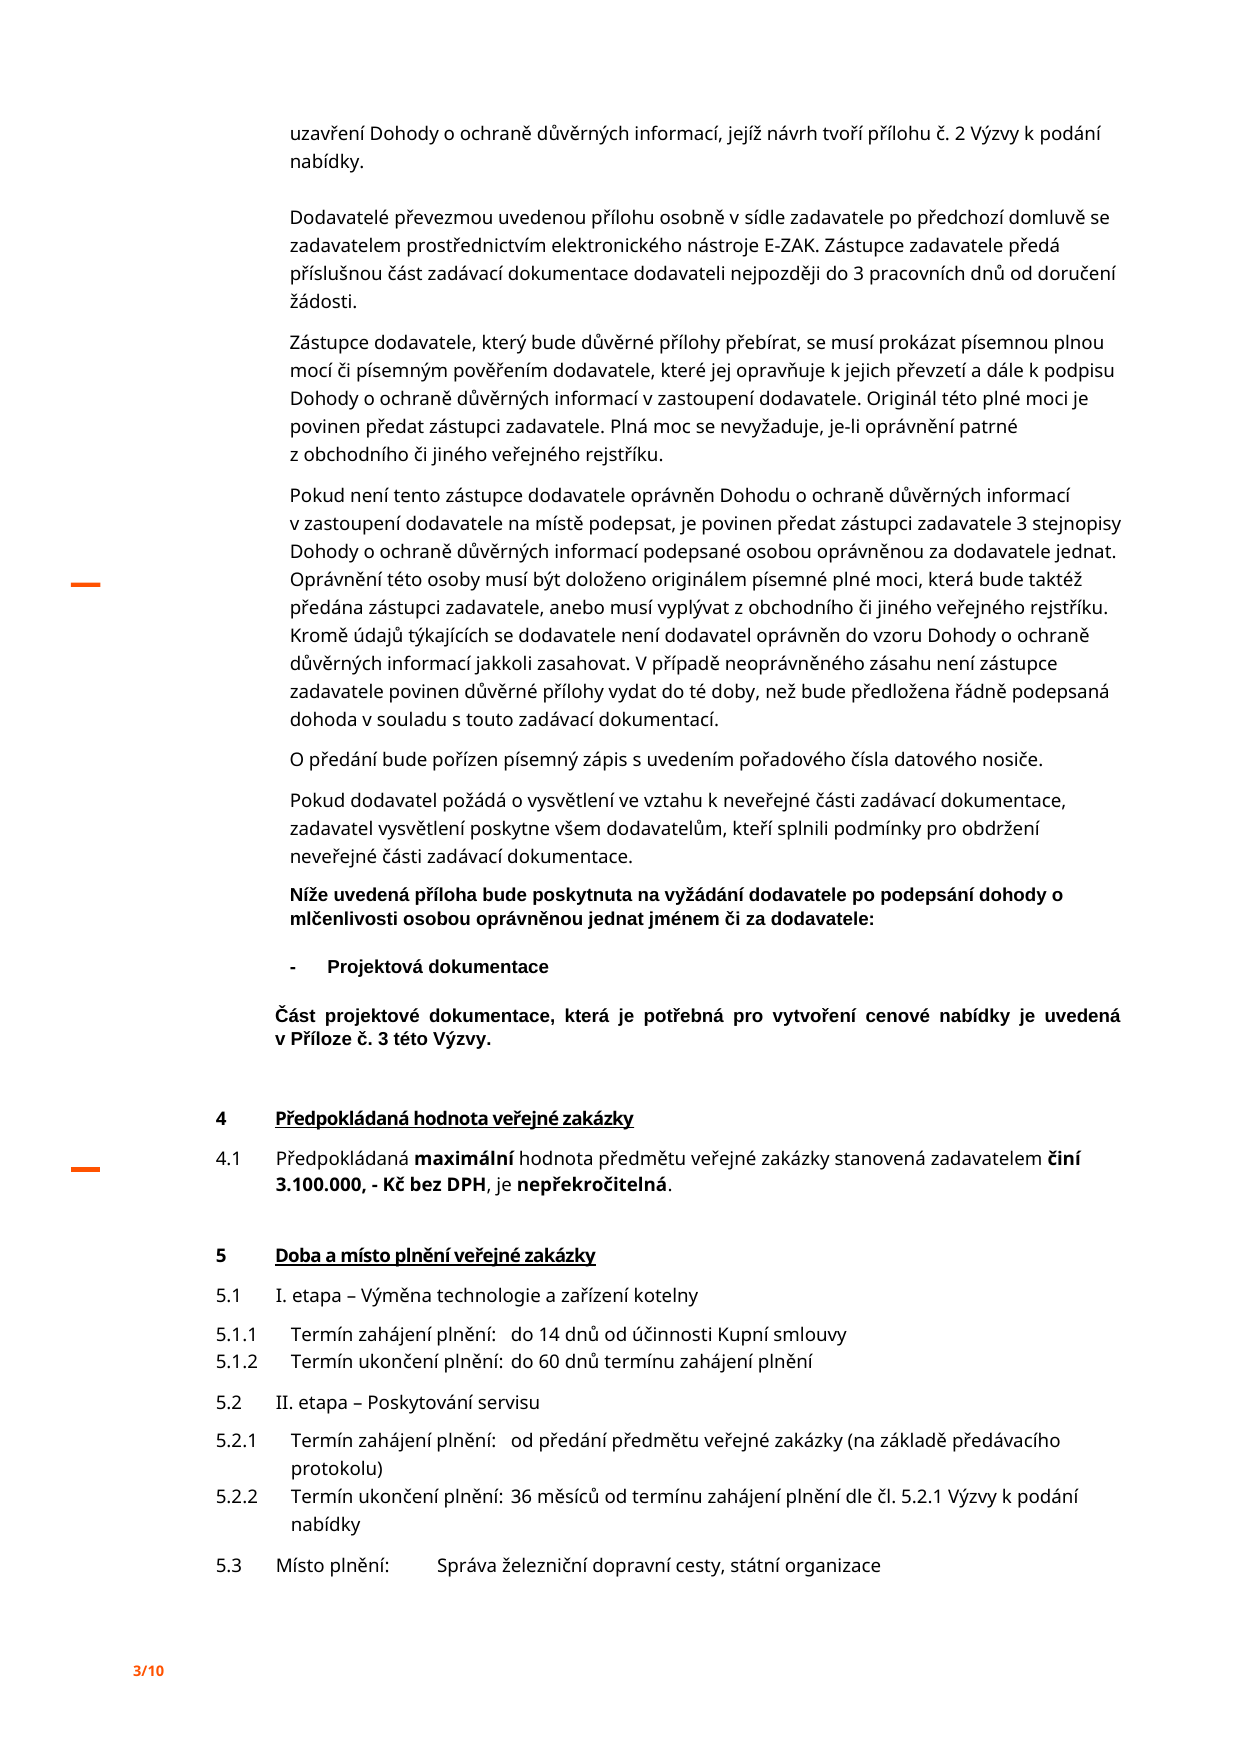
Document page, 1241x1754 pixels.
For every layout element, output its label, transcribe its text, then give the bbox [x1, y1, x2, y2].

text Dodavatelé převezmou uvedenou přílohu osobně v sídle zadavatele po předchozí domluvě se zadavatelem prostřednictvím elektronického nástroje E-ZAK. Zástupce zadavatele předá příslušnou část zadávací dokumentace dodavateli nejpozději do 3 pracovních dnů od doručení žádosti. [289, 205, 1122, 314]
text Níže uvedená příloha bude poskytnuta na vyžádání dodavatele po podepsání dohody o mlčenlivosti osobou oprávněnou jednat jménem či za dodavatele: [289, 884, 1122, 929]
subtitle Termín zahájení plnění: do 14 dnů od účinnosti Kupní smlouvy [216, 1321, 1122, 1346]
subtitle Termín zahájení plnění: od předání předmětu veřejné zakázky (na základě předávacího protokolu) [216, 1427, 1122, 1481]
text Část projektové dokumentace, která je potřebná pro vytvoření cenové nabídky je uvedená v Příloze č. 3 této Výzvy. [275, 1004, 1122, 1050]
subtitle Doba a místo plnění veřejné zakázky [216, 1242, 1122, 1268]
subtitle I. etapa – Výměna technologie a zařízení kotelny [216, 1283, 1122, 1308]
subtitle Předpokládaná hodnota veřejné zakázky [216, 1105, 1122, 1130]
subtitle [289, 121, 1122, 174]
text Zástupce dodavatele, který bude důvěrné přílohy přebírat, se musí prokázat písemnou plnou mocí či písemným pověřením dodavatele, které jej opravňuje k jejich převzetí a dále k podpisu Dohody o ochraně důvěrných informací v zastoupení dodavatele. Originál této plné moci je povinen předat zástupci zadavatele. Plná moc se nevyžaduje, je-li oprávnění patrné z obchodního či jiného veřejného rejstříku. [289, 329, 1122, 467]
subtitle Místo plnění: Správa železniční dopravní cesty, státní organizace [216, 1552, 1122, 1577]
text O předání bude pořízen písemný zápis s uvedením pořadového čísla datového nosiče. [289, 747, 1122, 772]
subtitle Termín ukončení plnění: do 60 dnů termínu zahájení plnění [216, 1349, 1122, 1374]
subtitle II. etapa – Poskytování servisu [216, 1389, 1122, 1415]
text Pokud není tento zástupce dodavatele oprávněn Dohodu o ochraně důvěrných informací v zastoupení dodavatele na místě podepsat, je povinen předat zástupci zadavatele 3 stejnopisy Dohody o ochraně důvěrných informací podepsané osobou oprávněnou za dodavatele jednat. Oprávnění této osoby musí být doloženo originálem písemné plné moci, která bude taktéž předána zástupci zadavatele, anebo musí vyplývat z obchodního či jiného veřejného rejstříku. Kromě údajů týkajících se dodavatele není dodavatel oprávněn do vzoru Dohody o ochraně důvěrných informací jakkoli zasahovat. V případě neoprávněného zásahu není zástupce zadavatele povinen důvěrné přílohy vydat do té doby, než bude předložena řádně podepsaná dohoda v souladu s touto zadávací dokumentací. [289, 482, 1122, 732]
text Pokud dodavatel požádá o vysvětlení ve vztahu k neveřejné části zadávací dokumentace, zadavatel vysvětlení poskytne všem dodavatelům, kteří splnili podmínky pro obdržení neveřejné části zadávací dokumentace. [216, 787, 1122, 869]
list Projektová dokumentace [289, 956, 1122, 977]
subtitle Termín ukončení plnění: 36 měsíců od termínu zahájení plnění dle čl. 5.2.1 Výzvy k podání nabídky [216, 1483, 1122, 1537]
subtitle Předpokládaná maximální hodnota předmětu veřejné zakázky stanovená zadavatelem činí 3.100.000, - Kč bez DPH, je nepřekročitelná. [216, 1145, 1122, 1196]
